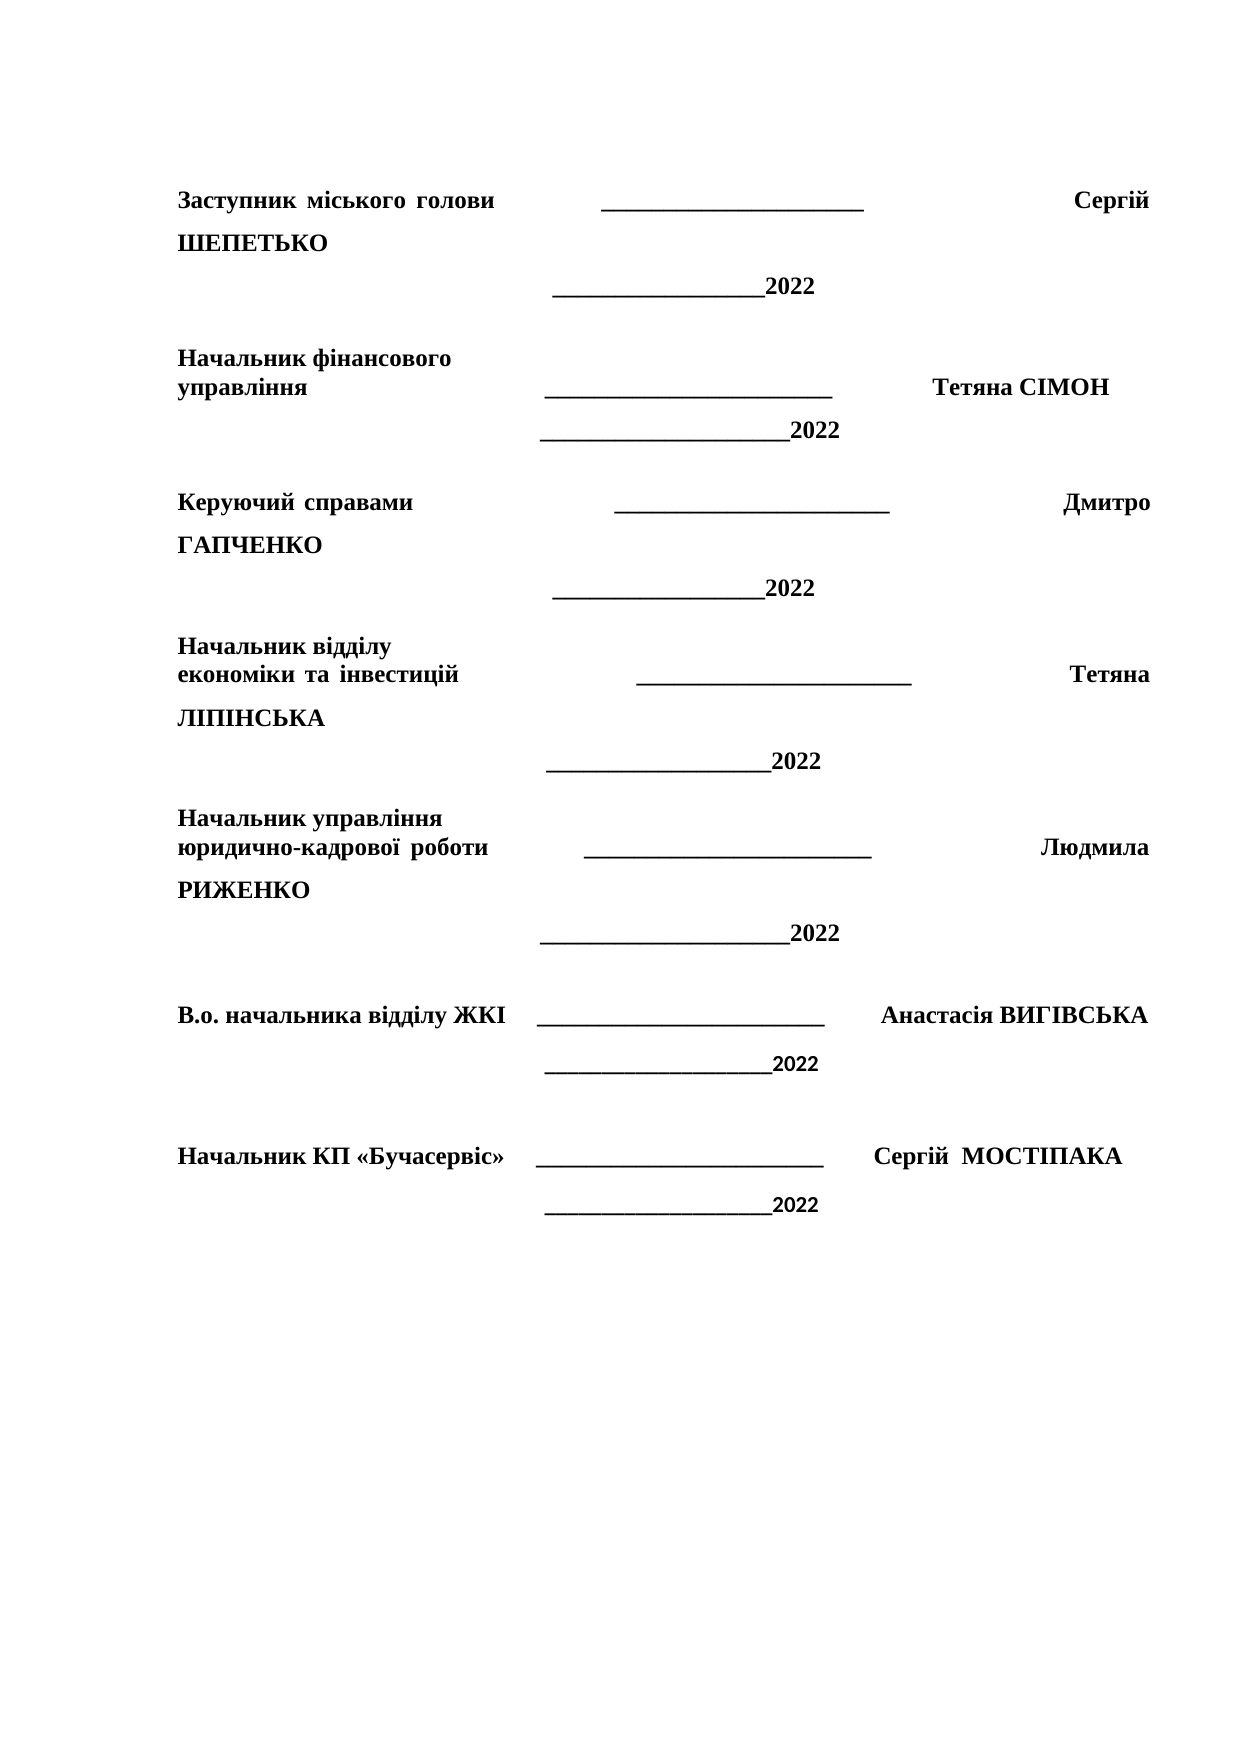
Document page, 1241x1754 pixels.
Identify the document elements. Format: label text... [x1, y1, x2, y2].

title _________________2022 [177, 573, 1152, 602]
title Начальник відділу [177, 631, 1152, 659]
title _________________2022 [177, 271, 1152, 300]
title управління _______________________ Тетяна СІМОН [177, 372, 1152, 401]
subtitle В.о. начальника відділу ЖКІ _______________________ Анастасія ВИГІВСЬКА [177, 1000, 1152, 1028]
title ____________________2022 [177, 918, 1152, 947]
text ____________________2022 [177, 1191, 1152, 1219]
title Начальник управління [177, 803, 1152, 832]
title Начальник фінансового [177, 343, 1152, 372]
text ____________________2022 [177, 1049, 1152, 1077]
title Заступник міського голови _____________________ Сергій ШЕПЕТЬКО [177, 185, 1152, 257]
subtitle Начальник КП «Бучасервіс» _______________________ Сергій МОСТІПАКА [177, 1141, 1152, 1170]
title юридично-кадрової роботи _______________________ Людмила РИЖЕНКО [177, 832, 1152, 904]
title Керуючий справами ______________________ Дмитро ГАПЧЕНКО [177, 487, 1152, 559]
title __________________2022 [177, 746, 1152, 774]
title ____________________2022 [177, 415, 1152, 444]
title економіки та інвестицій ______________________ Тетяна ЛІПІНСЬКА [177, 659, 1152, 731]
